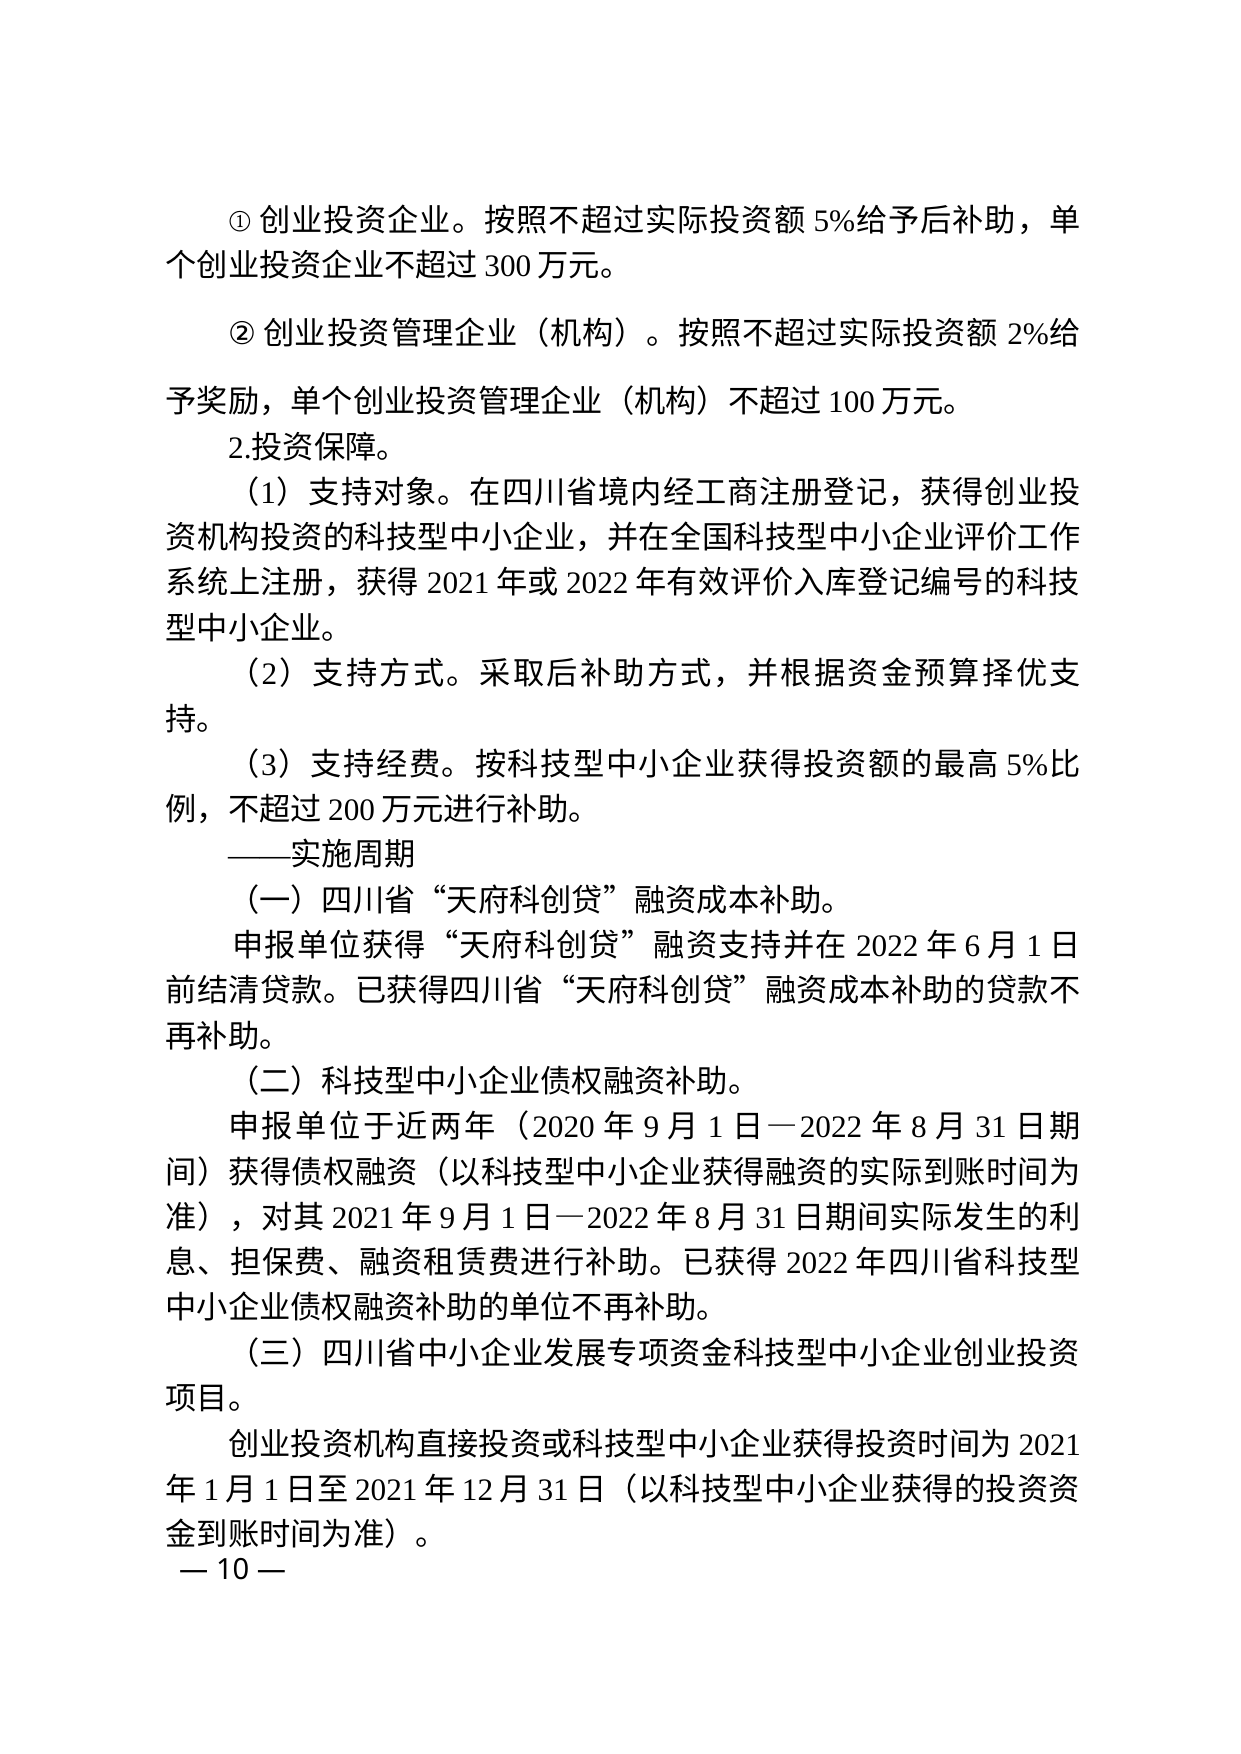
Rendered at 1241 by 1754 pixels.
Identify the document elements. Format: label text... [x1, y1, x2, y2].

text （3）支持经费。按科技型中小企业获得投资额的最高5%比例，不超过200万元进行补助。 [165, 739, 1081, 829]
text （一）四川省“天府科创贷”融资成本补助。 [165, 875, 1081, 920]
text （1）支持对象。在四川省境内经工商注册登记，获得创业投资机构投资的科技型中小企业，并在全国科技型中小企业评价工作系统上注册，获得2021年或2022年有效评价入库登记编号的科技型中小企业。 [165, 467, 1081, 648]
text （二）科技型中小企业债权融资补助。 [165, 1056, 1081, 1101]
text （三）四川省中小企业发展专项资金科技型中小企业创业投资项目。 [165, 1328, 1081, 1419]
text 创业投资机构直接投资或科技型中小企业获得投资时间为2021年1月1日至2021年12月31日（以科技型中小企业获得的投资资金到账时间为准）。 [165, 1419, 1081, 1554]
text （2）支持方式。采取后补助方式，并根据资金预算择优支持。 [165, 648, 1081, 739]
text ①创业投资企业。按照不超过实际投资额5%给予后补助，单个创业投资企业不超过300万元。 [165, 195, 1081, 286]
text 申报单位获得“天府科创贷”融资支持并在2022年6月1日前结清贷款。已获得四川省“天府科创贷”融资成本补助的贷款不再补助。 [165, 920, 1081, 1056]
text ——实施周期 [165, 829, 1081, 875]
text 申报单位于近两年（2020年9月1日—2022年8月31日期间）获得债权融资（以科技型中小企业获得融资的实际到账时间为准），对其2021年9月1日—2022年8月31日期间实际发生的利息、担保费、融资租赁费进行补助。已获得2022年四川省科技型中小企业债权融资补助的单位不再补助。 [165, 1101, 1081, 1328]
text ②创业投资管理企业（机构）。按照不超过实际投资额2%给予奖励，单个创业投资管理企业（机构）不超过100万元。 [165, 286, 1081, 422]
text 2.投资保障。 [165, 422, 1081, 467]
